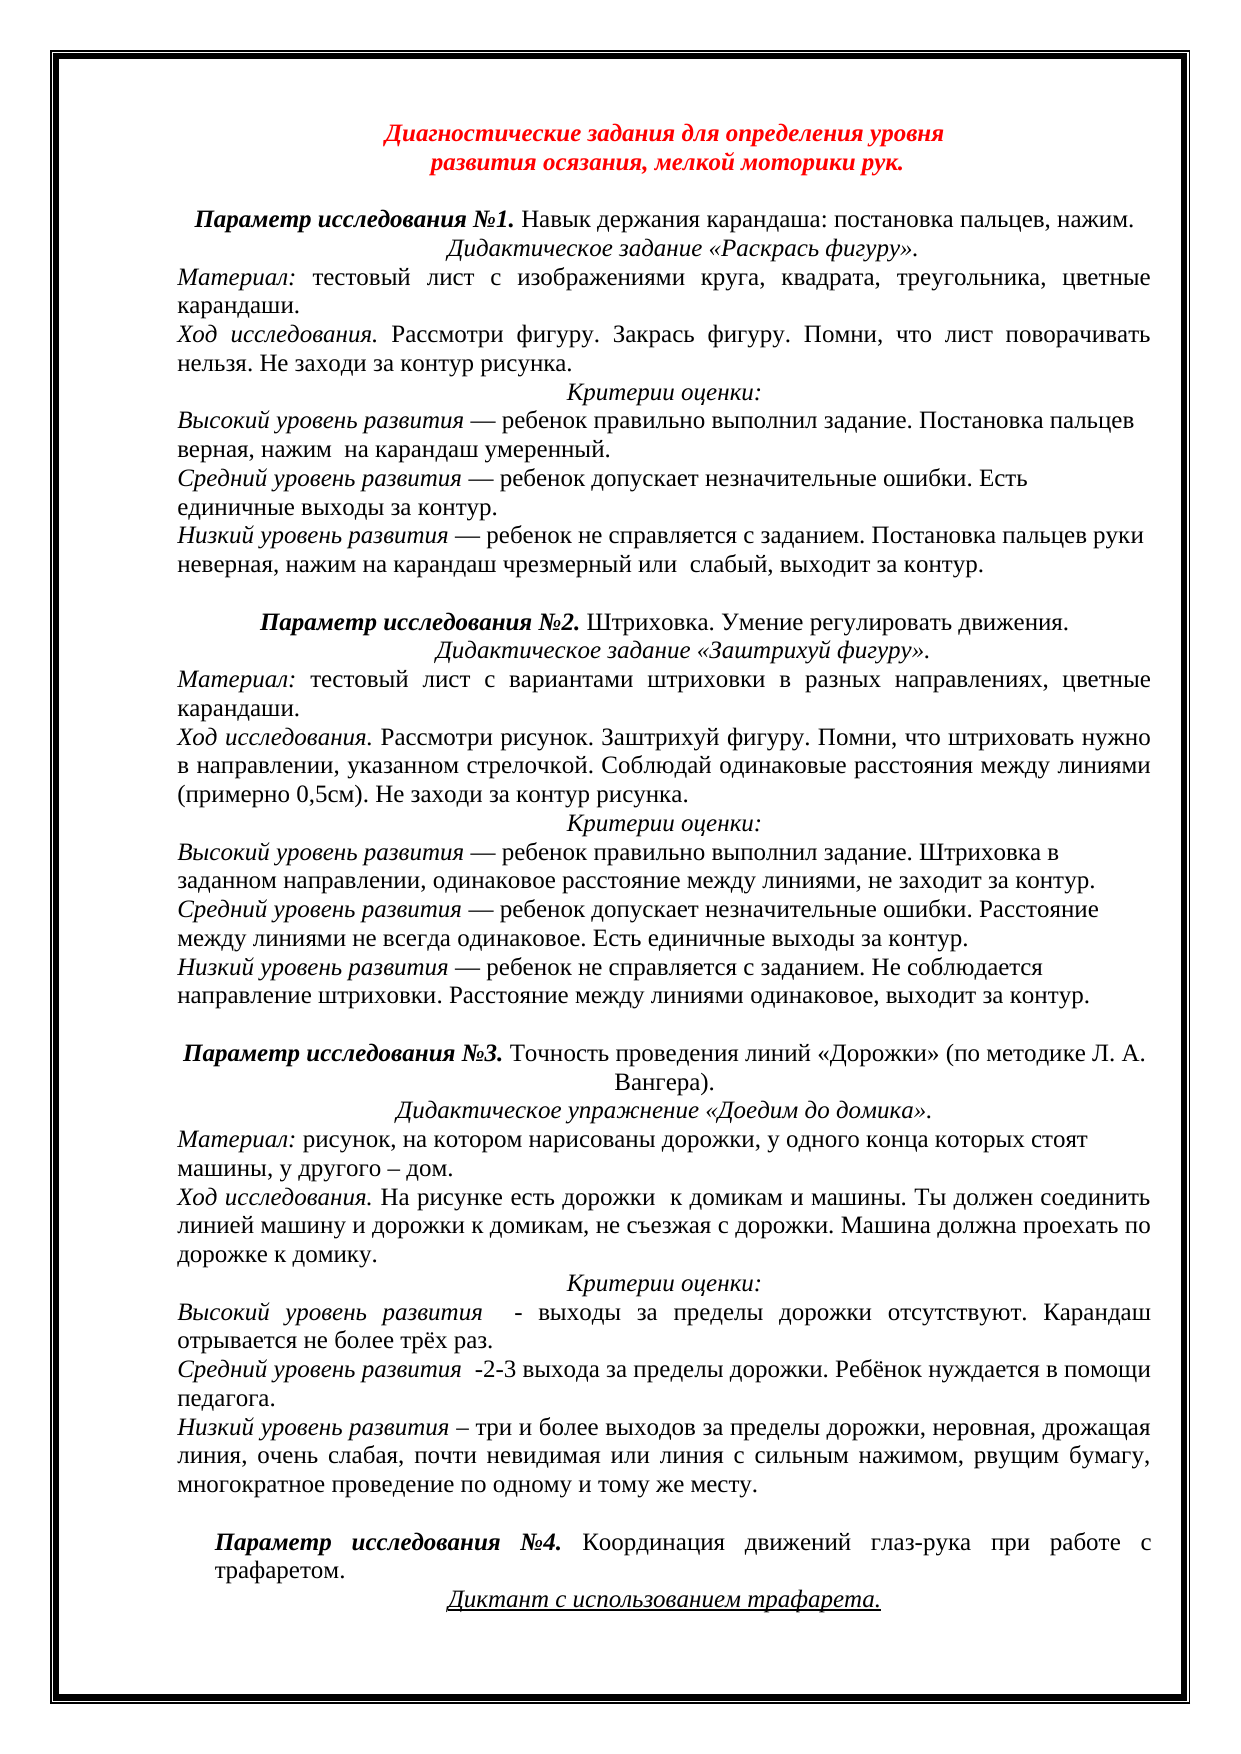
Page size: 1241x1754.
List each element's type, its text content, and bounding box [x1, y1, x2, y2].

text Ход исследования. На рисунке есть дорожки к домикам и машины. Ты должен соединить линией машину и дорожки к домикам, не съезжая с дорожки. Машина должна проехать по дорожке к домику. [177, 1182, 1152, 1268]
text Критерии оценки: [177, 377, 1152, 406]
text Низкий уровень развития — ребенок не справляется с заданием. Постановка пальцев руки неверная, нажим на карандаш чрезмерный или слабый, выходит за контур. [177, 521, 1152, 578]
text Низкий уровень развития – три и более выходов за пределы дорожки, неровная, дрожащая линия, очень слабая, почти невидимая или линия с сильным нажимом, рвущим бумагу, многократное проведение по одному и тому же месту. [177, 1412, 1152, 1498]
text Параметр исследования №3. Точность проведения линий «Дорожки» (по методике Л. А. Вангера). [177, 1038, 1152, 1096]
text Материал: тестовый лист с изображениями круга, квадрата, треугольника, цветные карандаши. [177, 262, 1152, 319]
text Диагностические задания для определения уровня [177, 118, 1152, 147]
text Материал: тестовый лист с вариантами штриховки в разных направлениях, цветные карандаши. [177, 664, 1152, 722]
text Низкий уровень развития — ребенок не справляется с заданием. Не соблюдается направление штриховки. Расстояние между линиями одинаковое, выходит за контур. [177, 952, 1152, 1009]
text Дидактическое задание «Заштрихуй фигуру». [214, 636, 1152, 664]
text Высокий уровень развития — ребенок правильно выполнил задание. Штриховка в заданном направлении, одинаковое расстояние между линиями, не заходит за контур. [177, 837, 1152, 894]
text Параметр исследования №4. Координация движений глаз-рука при работе с трафаретом. [214, 1527, 1152, 1584]
text Высокий уровень развития - выходы за пределы дорожки отсутствуют. Карандаш отрывается не более трёх раз. [177, 1297, 1152, 1354]
text Критерии оценки: [177, 808, 1152, 837]
text Материал: рисунок, на котором нарисованы дорожки, у одного конца которых стоят машины, у другого – дом. [177, 1124, 1152, 1182]
text Ход исследования. Рассмотри рисунок. Заштрихуй фигуру. Помни, что штриховать нужно в направлении, указанном стрелочкой. Соблюдай одинаковые расстояния между линиями (примерно 0,5см). Не заходи за контур рисунка. [177, 722, 1152, 808]
text Параметр исследования №1. Навык держания карандаша: постановка пальцев, нажим. [177, 204, 1152, 233]
text Средний уровень развития — ребенок допускает незначительные ошибки. Есть единичные выходы за контур. [177, 463, 1152, 521]
text Дидактическое упражнение «Доедим до домика». [177, 1096, 1152, 1124]
text Критерии оценки: [177, 1268, 1152, 1297]
text Параметр исследования №2. Штриховка. Умение регулировать движения. [177, 607, 1152, 636]
text Средний уровень развития -2-3 выхода за пределы дорожки. Ребёнок нуждается в помощи педагога. [177, 1354, 1152, 1412]
text Средний уровень развития — ребенок допускает незначительные ошибки. Расстояние между линиями не всегда одинаковое. Есть единичные выходы за контур. [177, 894, 1152, 952]
text развития осязания, мелкой моторики рук. [177, 147, 1152, 176]
text Дидактическое задание «Раскрась фигуру». [214, 233, 1152, 262]
text Высокий уровень развития — ребенок правильно выполнил задание. Постановка пальцев верная, нажим на карандаш умеренный. [177, 406, 1152, 463]
text Диктант с использованием трафарета. [177, 1584, 1152, 1613]
text Ход исследования. Рассмотри фигуру. Закрась фигуру. Помни, что лист поворачивать нельзя. Не заходи за контур рисунка. [177, 319, 1152, 377]
